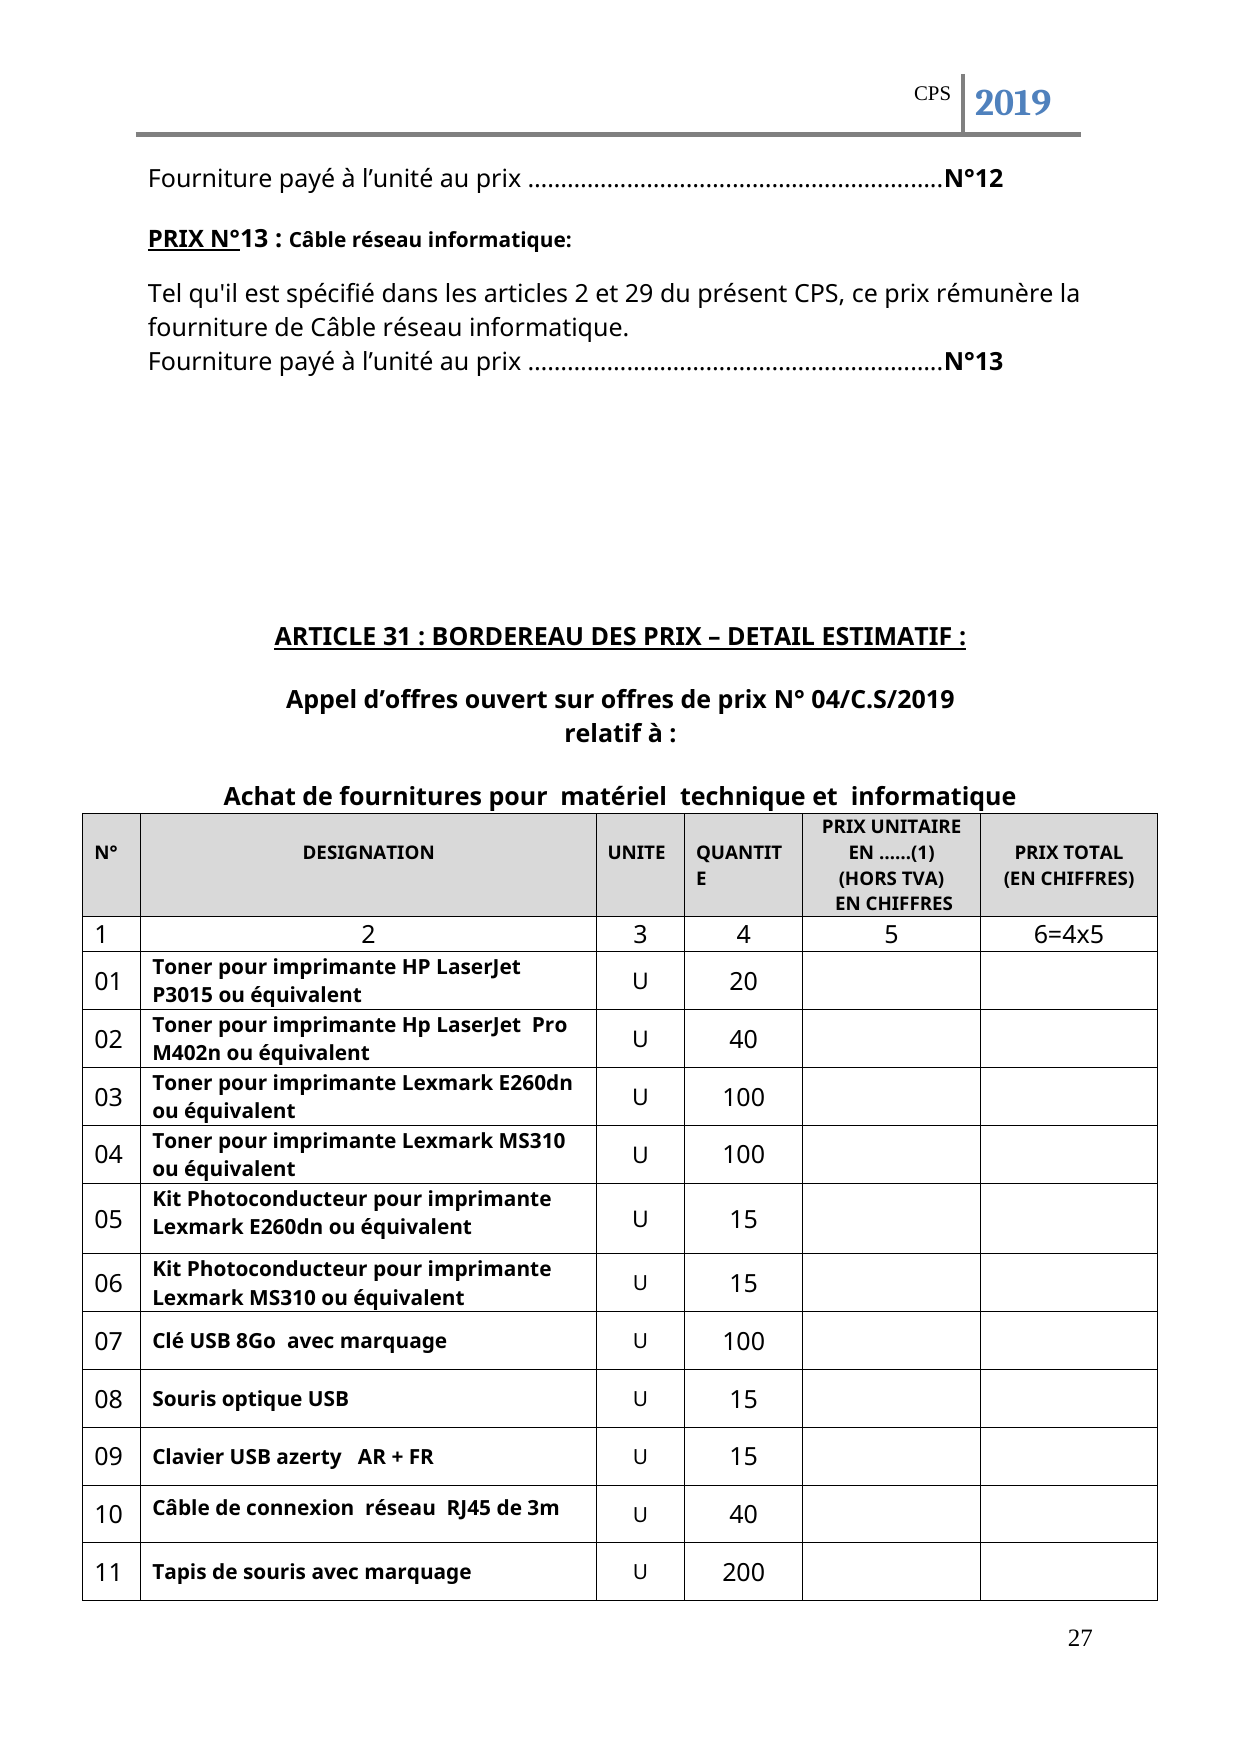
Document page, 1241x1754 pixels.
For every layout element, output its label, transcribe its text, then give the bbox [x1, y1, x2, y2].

table_cell U [597, 1428, 684, 1484]
table_cell [981, 1184, 1157, 1253]
table_cell Clavier USB azerty AR + FR [141, 1428, 596, 1484]
table_cell Toner pour imprimante HP LaserJet P3015 ou équivalent [141, 952, 596, 1009]
table_cell [803, 1254, 980, 1311]
table_cell U [597, 1126, 684, 1183]
table_cell 07 [83, 1312, 140, 1369]
table_cell Souris optique USB [141, 1370, 596, 1427]
table_cell 10 [83, 1486, 140, 1542]
table_cell [803, 1068, 980, 1125]
table_cell [981, 1126, 1157, 1183]
table_cell [981, 1486, 1157, 1542]
table_cell [803, 1486, 980, 1542]
table_cell 2 [141, 917, 596, 951]
table_cell [981, 1428, 1157, 1484]
table_cell 15 [685, 1370, 802, 1427]
table_cell 01 [83, 952, 140, 1009]
table_cell U [597, 1312, 684, 1369]
table_header PRIX UNITAIRE EN ……(1) (HORS TVA) EN CHIFFRES [803, 814, 980, 916]
table_cell [981, 1010, 1157, 1067]
table_header QUANTITE [685, 814, 802, 916]
table_header PRIX TOTAL (EN CHIFFRES) [981, 814, 1157, 916]
table_cell U [597, 1486, 684, 1542]
table_cell 40 [685, 1486, 802, 1542]
table_cell Tapis de souris avec marquage [141, 1543, 596, 1600]
table_cell U [597, 1184, 684, 1253]
text Tel qu'il est spécifié dans les articles 2 et 29 du présent CPS, ce prix rémunère la fourniture de Câble réseau informatique. [148, 276, 1093, 344]
text Fourniture payé à l’unité au prix ………………………….…………….…….….…..N°12 [148, 161, 1093, 195]
text Fourniture payé à l’unité au prix ………………………….…………….…….….…..N°13 [148, 344, 1093, 378]
table_cell Toner pour imprimante Lexmark MS310 ou équivalent [141, 1126, 596, 1183]
table_cell Toner pour imprimante Hp LaserJet Pro M402n ou équivalent [141, 1010, 596, 1067]
table_cell 40 [685, 1010, 802, 1067]
text relatif à : [148, 716, 1093, 750]
table_cell [981, 1312, 1157, 1369]
table_cell [981, 952, 1157, 1009]
table_cell 20 [685, 952, 802, 1009]
table_cell U [597, 1068, 684, 1125]
text PRIX N°13 : Câble réseau informatique: [148, 221, 1093, 255]
table_header DESIGNATION [141, 814, 596, 916]
table_cell [803, 1428, 980, 1484]
table_cell U [597, 1254, 684, 1311]
table_cell 100 [685, 1312, 802, 1369]
table_cell U [597, 1010, 684, 1067]
table_cell 08 [83, 1370, 140, 1427]
table_cell 5 [803, 917, 980, 951]
table_cell [803, 1370, 980, 1427]
table_cell 15 [685, 1254, 802, 1311]
table_cell [981, 1370, 1157, 1427]
table_cell [803, 952, 980, 1009]
subtitle Article 31 : BORDEREAU DES PRIX – DETAIL ESTIMATIF : [148, 619, 1093, 653]
table_cell Kit Photoconducteur pour imprimante Lexmark E260dn ou équivalent [141, 1184, 596, 1253]
table_cell 04 [83, 1126, 140, 1183]
table_cell [803, 1312, 980, 1369]
table_cell 4 [685, 917, 802, 951]
table_cell [981, 1068, 1157, 1125]
text Appel d’offres ouvert sur offres de prix n° 04/C.S/2019 [148, 682, 1093, 716]
table_cell 02 [83, 1010, 140, 1067]
text Achat de fournitures pour matériel technique et informatique [148, 779, 1093, 813]
table_cell [803, 1010, 980, 1067]
table_cell [803, 1543, 980, 1600]
table_cell 3 [597, 917, 684, 951]
table_cell U [597, 1370, 684, 1427]
table_cell Toner pour imprimante Lexmark E260dn ou équivalent [141, 1068, 596, 1125]
table_cell 06 [83, 1254, 140, 1311]
table_cell [981, 1254, 1157, 1311]
table_cell 09 [83, 1428, 140, 1484]
table_cell 100 [685, 1068, 802, 1125]
table_cell 15 [685, 1428, 802, 1484]
table_cell U [597, 1543, 684, 1600]
table_cell 100 [685, 1126, 802, 1183]
table_cell 11 [83, 1543, 140, 1600]
table_header N° [83, 814, 140, 916]
table_cell 200 [685, 1543, 802, 1600]
table_cell 1 [83, 917, 140, 951]
table_cell Clé USB 8Go avec marquage [141, 1312, 596, 1369]
table_cell [803, 1184, 980, 1253]
table_cell Kit Photoconducteur pour imprimante Lexmark MS310 ou équivalent [141, 1254, 596, 1311]
table_cell U [597, 952, 684, 1009]
table_cell [981, 1543, 1157, 1600]
table_cell 05 [83, 1184, 140, 1253]
table_cell Câble de connexion réseau RJ45 de 3m [141, 1486, 596, 1542]
table_cell 6=4x5 [981, 917, 1157, 951]
table_cell 03 [83, 1068, 140, 1125]
table_cell 15 [685, 1184, 802, 1253]
table_header UNITE [597, 814, 684, 916]
table_cell [803, 1126, 980, 1183]
